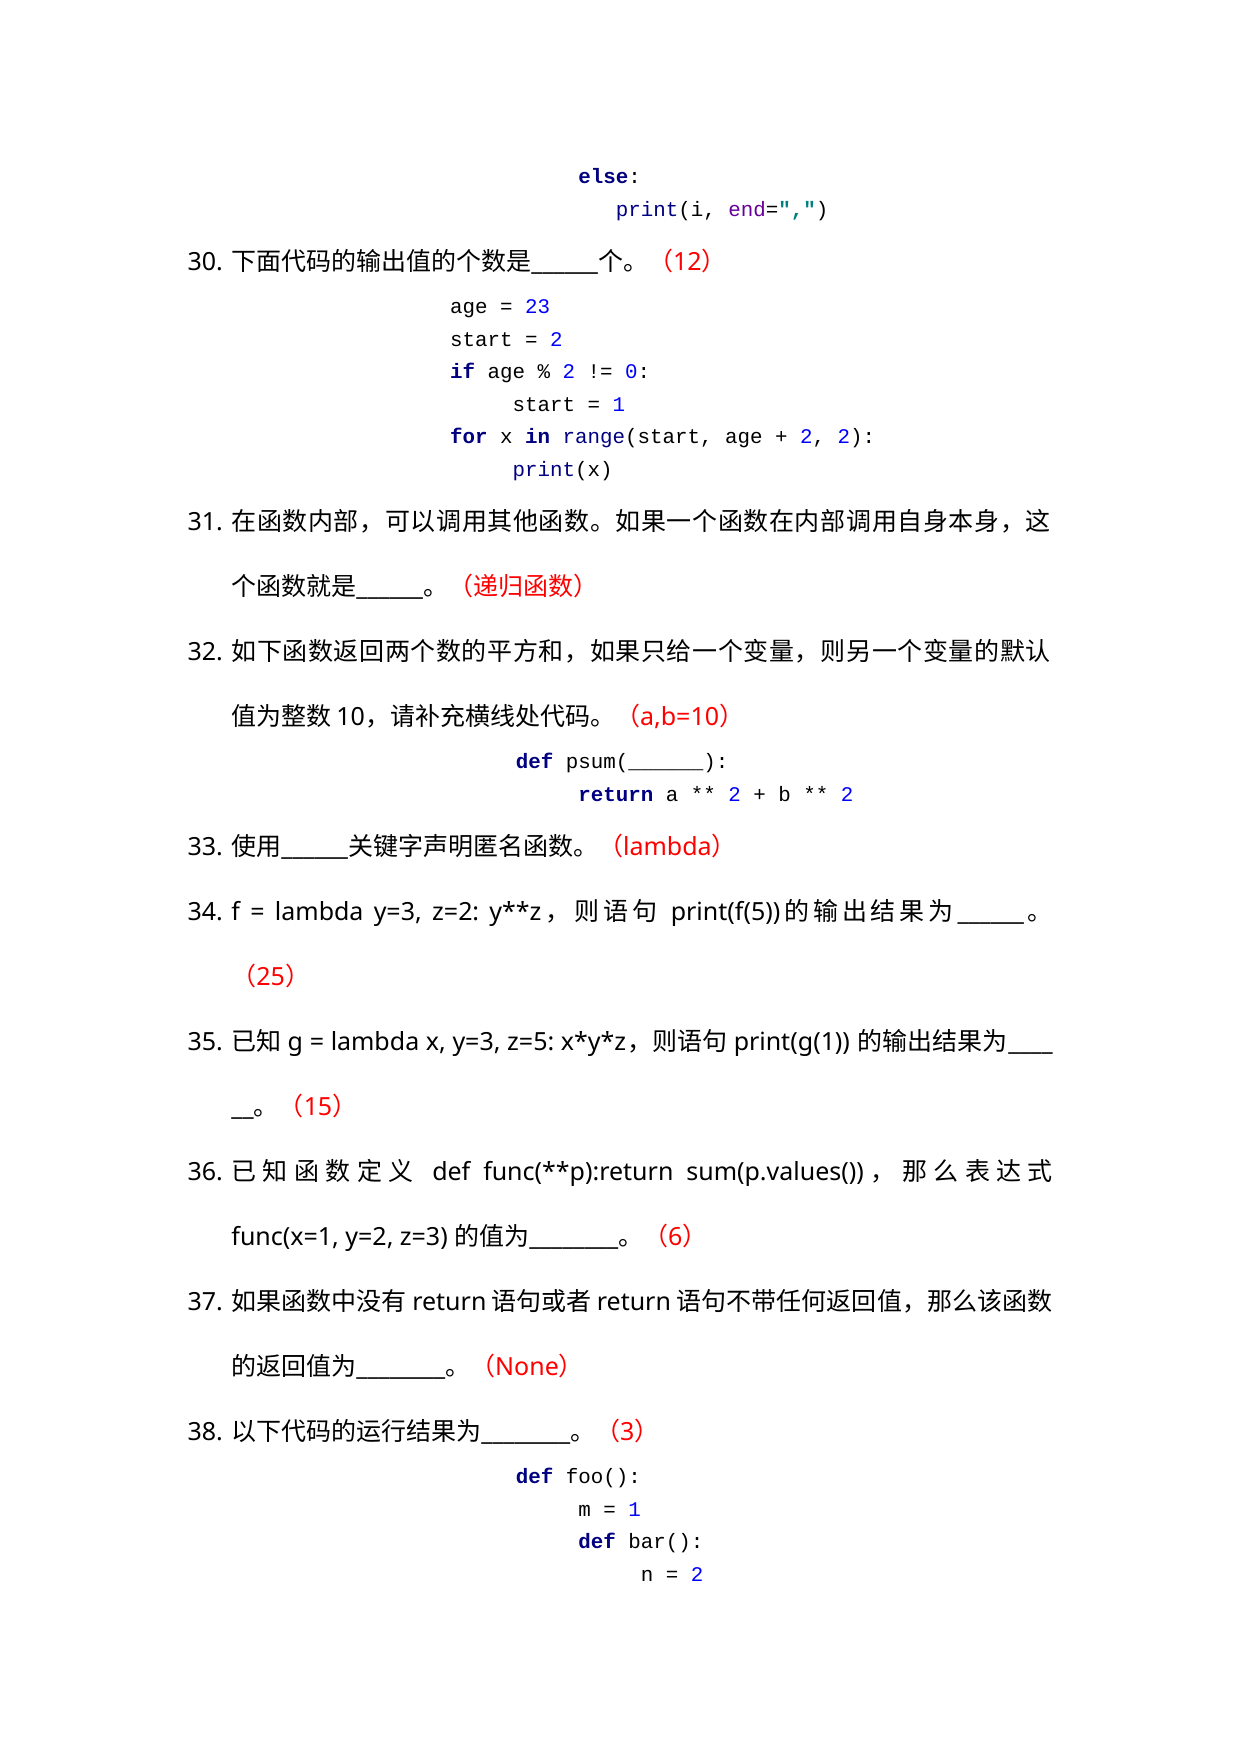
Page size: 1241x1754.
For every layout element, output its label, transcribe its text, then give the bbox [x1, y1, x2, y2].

list 如下函数返回两个数的平方和，如果只给一个变量，则另一个变量的默认值为整数10，请补充横线处代码。（a,b=10） [187, 617, 1053, 747]
text age = 23 start = 2 if age % 2 != 0: start = 1 for x in range(start, age + 2, 2): print(x) [450, 292, 1053, 487]
list 下面代码的输出值的个数是______个。（12） [187, 227, 1053, 292]
list 已知 g = lambda x, y=3, z=5: x*y*z，则语句 print(g(1)) 的输出结果为______。（15） [187, 1007, 1053, 1137]
list 以下代码的运行结果为________。（3） [187, 1397, 1053, 1462]
list 使用______关键字声明匿名函数。（lambda） [187, 812, 1053, 877]
list f = lambda y=3, z=2: y**z，则语句 print(f(5))的输出结果为______。（25） [187, 877, 1053, 1007]
list 在函数内部，可以调用其他函数。如果一个函数在内部调用自身本身，这个函数就是______。（递归函数） [187, 487, 1053, 617]
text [516, 162, 1053, 227]
list 如果函数中没有return语句或者return语句不带任何返回值，那么该函数的返回值为________。（None） [187, 1267, 1053, 1397]
text def psum(______): return a ** 2 + b ** 2 [516, 747, 1053, 812]
list 已知函数定义 def func(**p):return sum(p.values())，那么表达式 func(x=1, y=2, z=3) 的值为________。（6） [187, 1137, 1053, 1267]
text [516, 1462, 1053, 1592]
